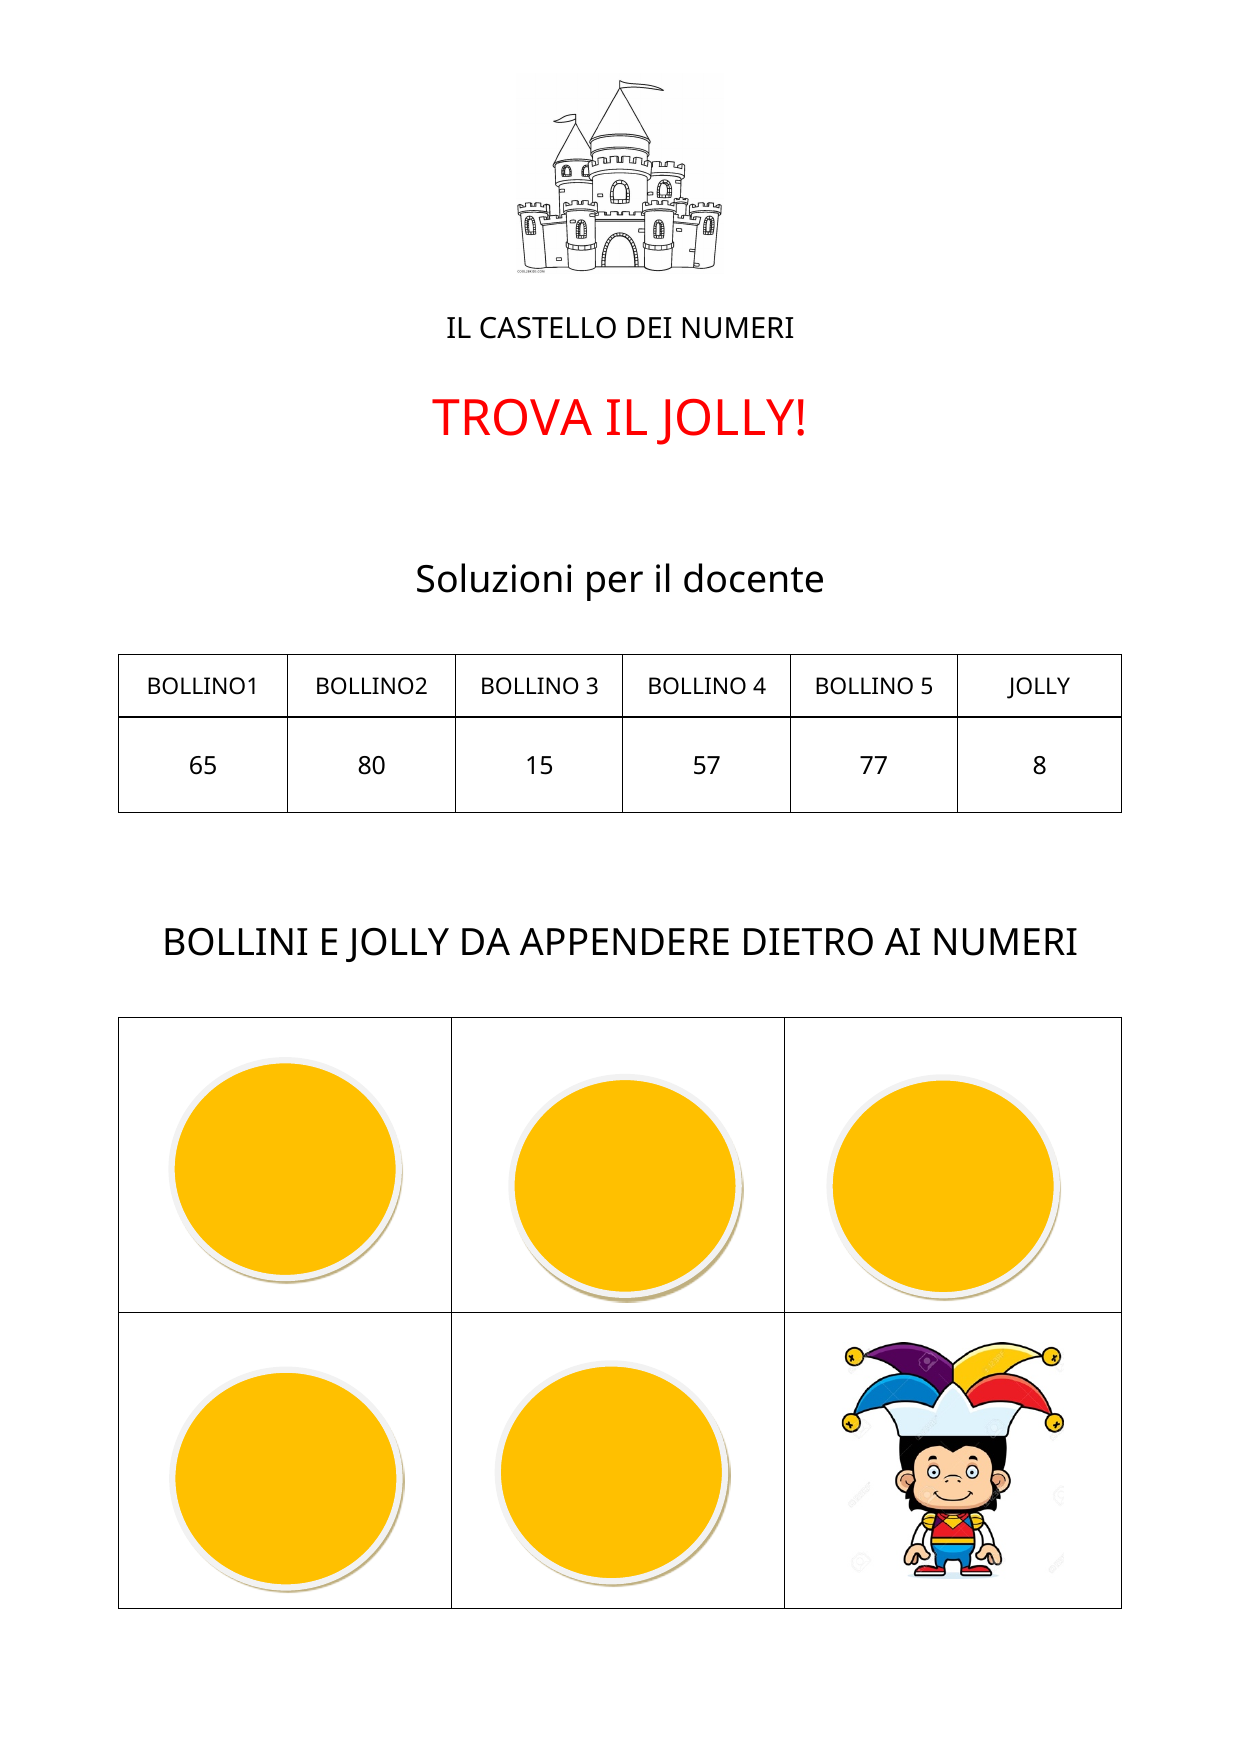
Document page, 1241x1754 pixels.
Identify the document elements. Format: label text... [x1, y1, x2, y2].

table_header [785, 1018, 1121, 1312]
table_cell [452, 1313, 784, 1607]
table_cell [119, 1313, 451, 1607]
table_cell 80 [288, 718, 455, 812]
table_cell 8 [958, 718, 1121, 812]
table_header BOLLINO 4 [623, 655, 790, 716]
text IL CASTELLO DEI NUMERI [118, 308, 1122, 347]
table_header [119, 1018, 451, 1312]
picture [841, 1342, 1064, 1579]
table_cell [785, 1313, 1121, 1607]
table_header BOLLINO2 [288, 655, 455, 716]
text TROVA IL JOLLY! [118, 382, 1122, 450]
table_cell 57 [623, 718, 790, 812]
table_cell 65 [119, 718, 287, 812]
text BOLLINI E JOLLY DA APPENDERE DIETRO AI NUMERI [118, 915, 1122, 966]
table_cell 77 [791, 718, 957, 812]
text Soluzioni per il docente [118, 552, 1122, 603]
table_header BOLLINO1 [119, 655, 287, 716]
picture [516, 73, 725, 274]
table_header JOLLY [958, 655, 1121, 716]
table_header [452, 1018, 784, 1312]
table_header BOLLINO 3 [456, 655, 622, 716]
table_cell 15 [456, 718, 622, 812]
table_header BOLLINO 5 [791, 655, 957, 716]
